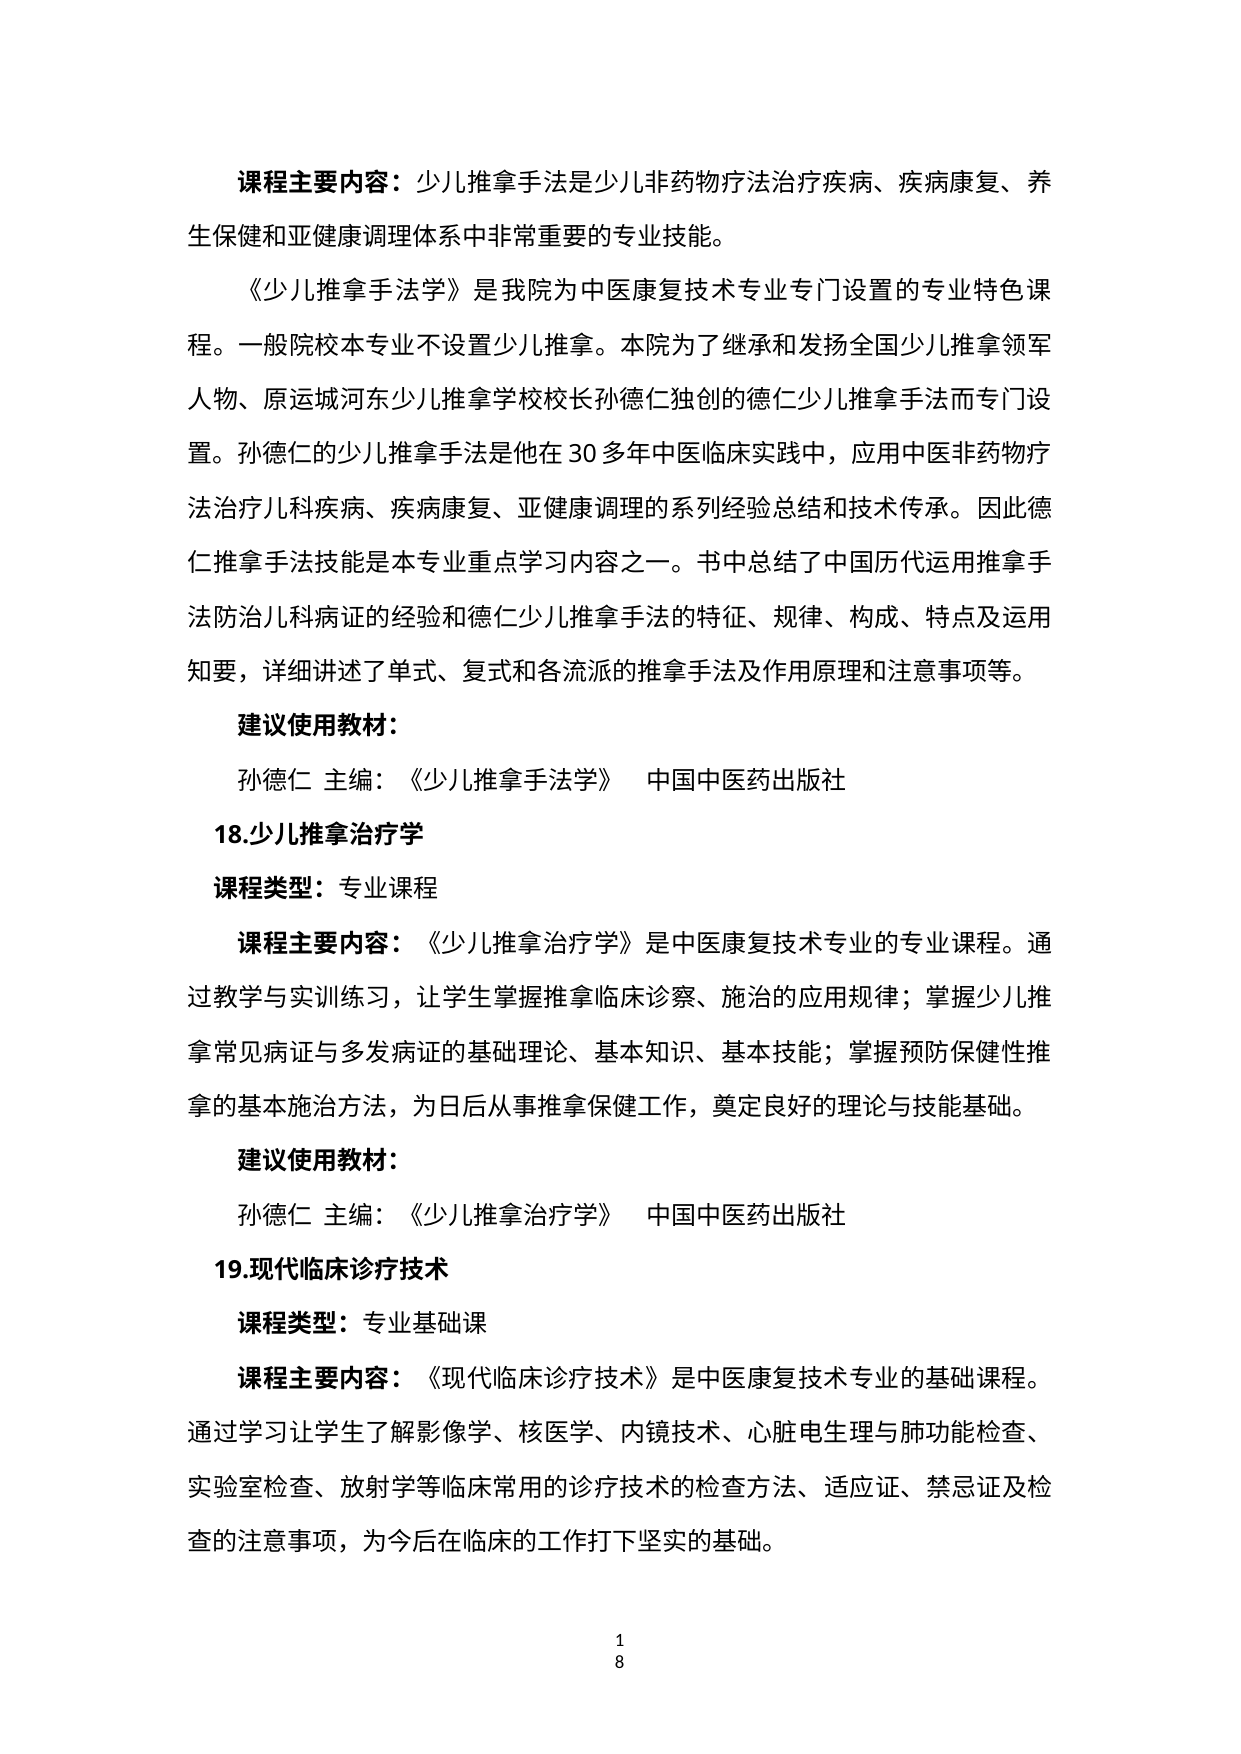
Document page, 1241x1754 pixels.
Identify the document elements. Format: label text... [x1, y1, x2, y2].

text 课程主要内容：《少儿推拿治疗学》是中医康复技术专业的专业课程。通过教学与实训练习，让学生掌握推拿临床诊察、施治的应用规律；掌握少儿推拿常见病证与多发病证的基础理论、基本知识、基本技能；掌握预防保健性推拿的基本施治方法，为日后从事推拿保健工作，奠定良好的理论与技能基础。 [187, 923, 1053, 1123]
list 课程类型：专业课程 [187, 869, 1053, 905]
text 课程主要内容：《现代临床诊疗技术》是中医康复技术专业的基础课程。通过学习让学生了解影像学、核医学、内镜技术、心脏电生理与肺功能检查、实验室检查、放射学等临床常用的诊疗技术的检查方法、适应证、禁忌证及检查的注意事项，为今后在临床的工作打下坚实的基础。 [187, 1358, 1053, 1558]
text 孙德仁 主编：《少儿推拿手法学》 中国中医药出版社 [187, 760, 1053, 796]
list 19.现代临床诊疗技术 [187, 1249, 1053, 1286]
text 课程类型：专业基础课 [187, 1304, 1053, 1340]
text 建议使用教材： [187, 706, 1053, 742]
list 18.少儿推拿治疗学 [187, 814, 1053, 851]
text 课程主要内容：少儿推拿手法是少儿非药物疗法治疗疾病、疾病康复、养生保健和亚健康调理体系中非常重要的专业技能。 [187, 162, 1053, 253]
text 孙德仁 主编：《少儿推拿治疗学》 中国中医药出版社 [187, 1195, 1053, 1231]
text 建议使用教材： [187, 1141, 1053, 1177]
text 《少儿推拿手法学》是我院为中医康复技术专业专门设置的专业特色课程。一般院校本专业不设置少儿推拿。本院为了继承和发扬全国少儿推拿领军人物、原运城河东少儿推拿学校校长孙德仁独创的德仁少儿推拿手法而专门设置。孙德仁的少儿推拿手法是他在30多年中医临床实践中，应用中医非药物疗法治疗儿科疾病、疾病康复、亚健康调理的系列经验总结和技术传承。因此德仁推拿手法技能是本专业重点学习内容之一。书中总结了中国历代运用推拿手法防治儿科病证的经验和德仁少儿推拿手法的特征、规律、构成、特点及运用知要，详细讲述了单式、复式和各流派的推拿手法及作用原理和注意事项等。 [187, 271, 1053, 688]
